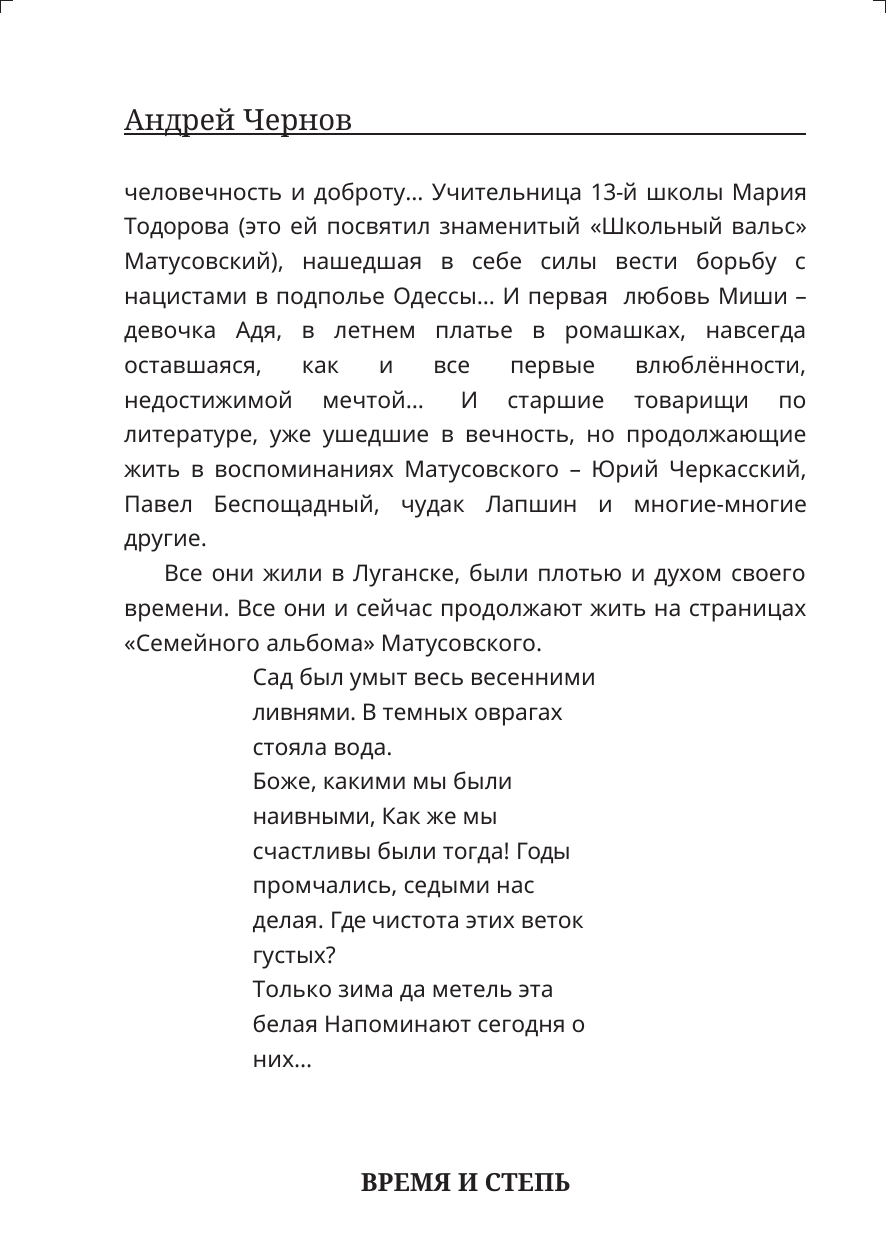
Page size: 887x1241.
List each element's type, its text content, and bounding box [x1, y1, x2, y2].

text Все они жили в Луганске, были плотью и духом своего времени. Все они и сейчас продолжают жить на страницах «Семейного альбома» Матусовского. [124, 557, 807, 658]
subtitle ВРЕМЯ И СТЕПЬ [124, 1165, 807, 1199]
text Сад был умыт весь весенними ливнями. В темных оврагах стояла вода. [252, 661, 638, 762]
text Только зима да метель эта белая Напоминают сегодня о них… [252, 973, 625, 1074]
text Боже, какими мы были наивными, Как же мы счастливы были тогда! Годы промчались, седыми нас делая. Где чистота этих веток густых? [252, 765, 612, 970]
text человечность и доброту… Учительница 13-й школы Мария Тодорова (это ей посвятил знаменитый «Школьный вальс» Матусовский), нашедшая в себе силы вести борьбу с нацистами в подполье Одессы… И первая любовь Миши – девочка Адя, в летнем платье в ромашках, навсегда оставшаяся, как и все первые влюблённости, недостижимой мечтой… И старшие товарищи по литературе, уже ушедшие в вечность, но продолжающие жить в воспоминаниях Матусовского – Юрий Черкасский, Павел Беспощадный, чудак Лапшин и многие-многие другие. [124, 176, 807, 554]
subtitle Андрей Чернов [124, 99, 820, 139]
